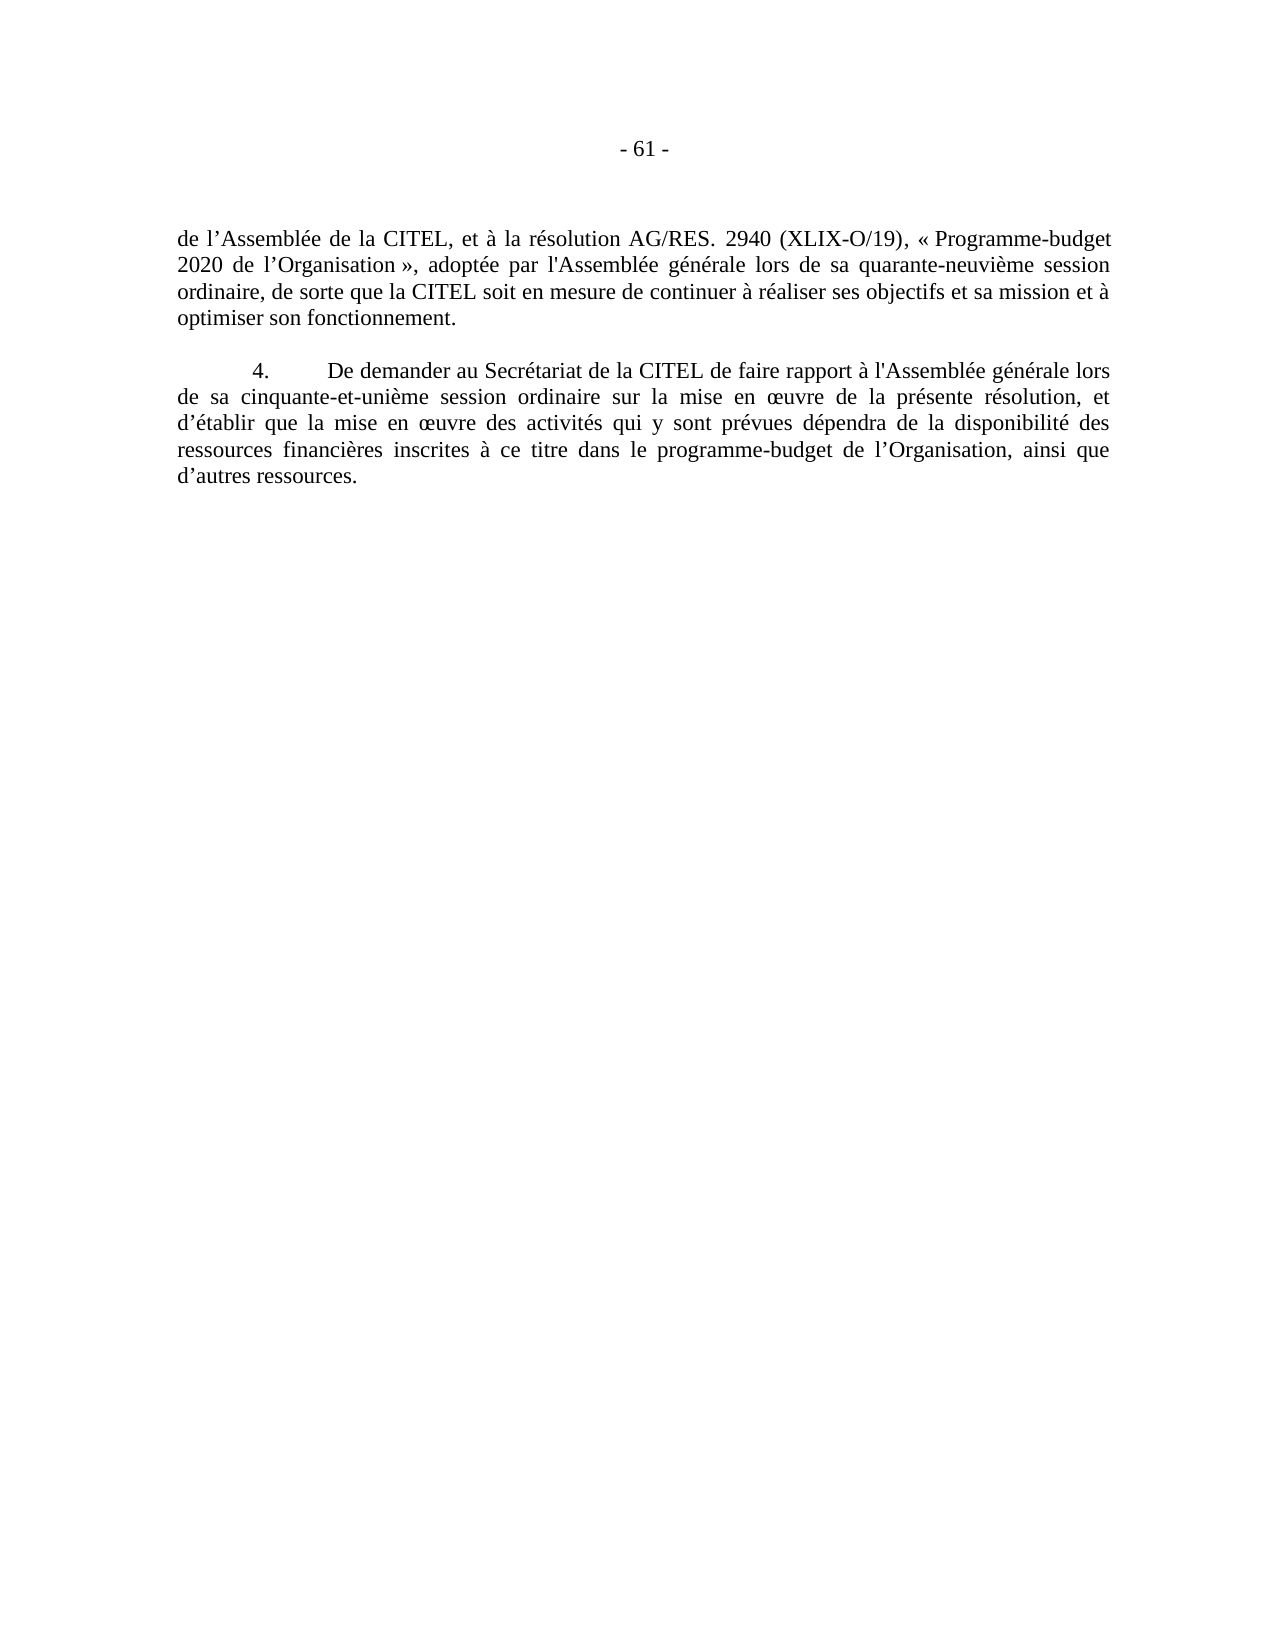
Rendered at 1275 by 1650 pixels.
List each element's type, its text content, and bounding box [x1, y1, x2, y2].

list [177, 225, 1111, 330]
list De demander au Secrétariat de la CITEL de faire rapport à l'Assemblée générale lors de sa cinquante-et-unième session ordinaire sur la mise en œuvre de la présente résolution, et d’établir que la mise en œuvre des activités qui y sont prévues dépendra de la disponibilité des ressources financières inscrites à ce titre dans le programme-budget de l’Organisation, ainsi que d’autres ressources. [177, 357, 1111, 488]
